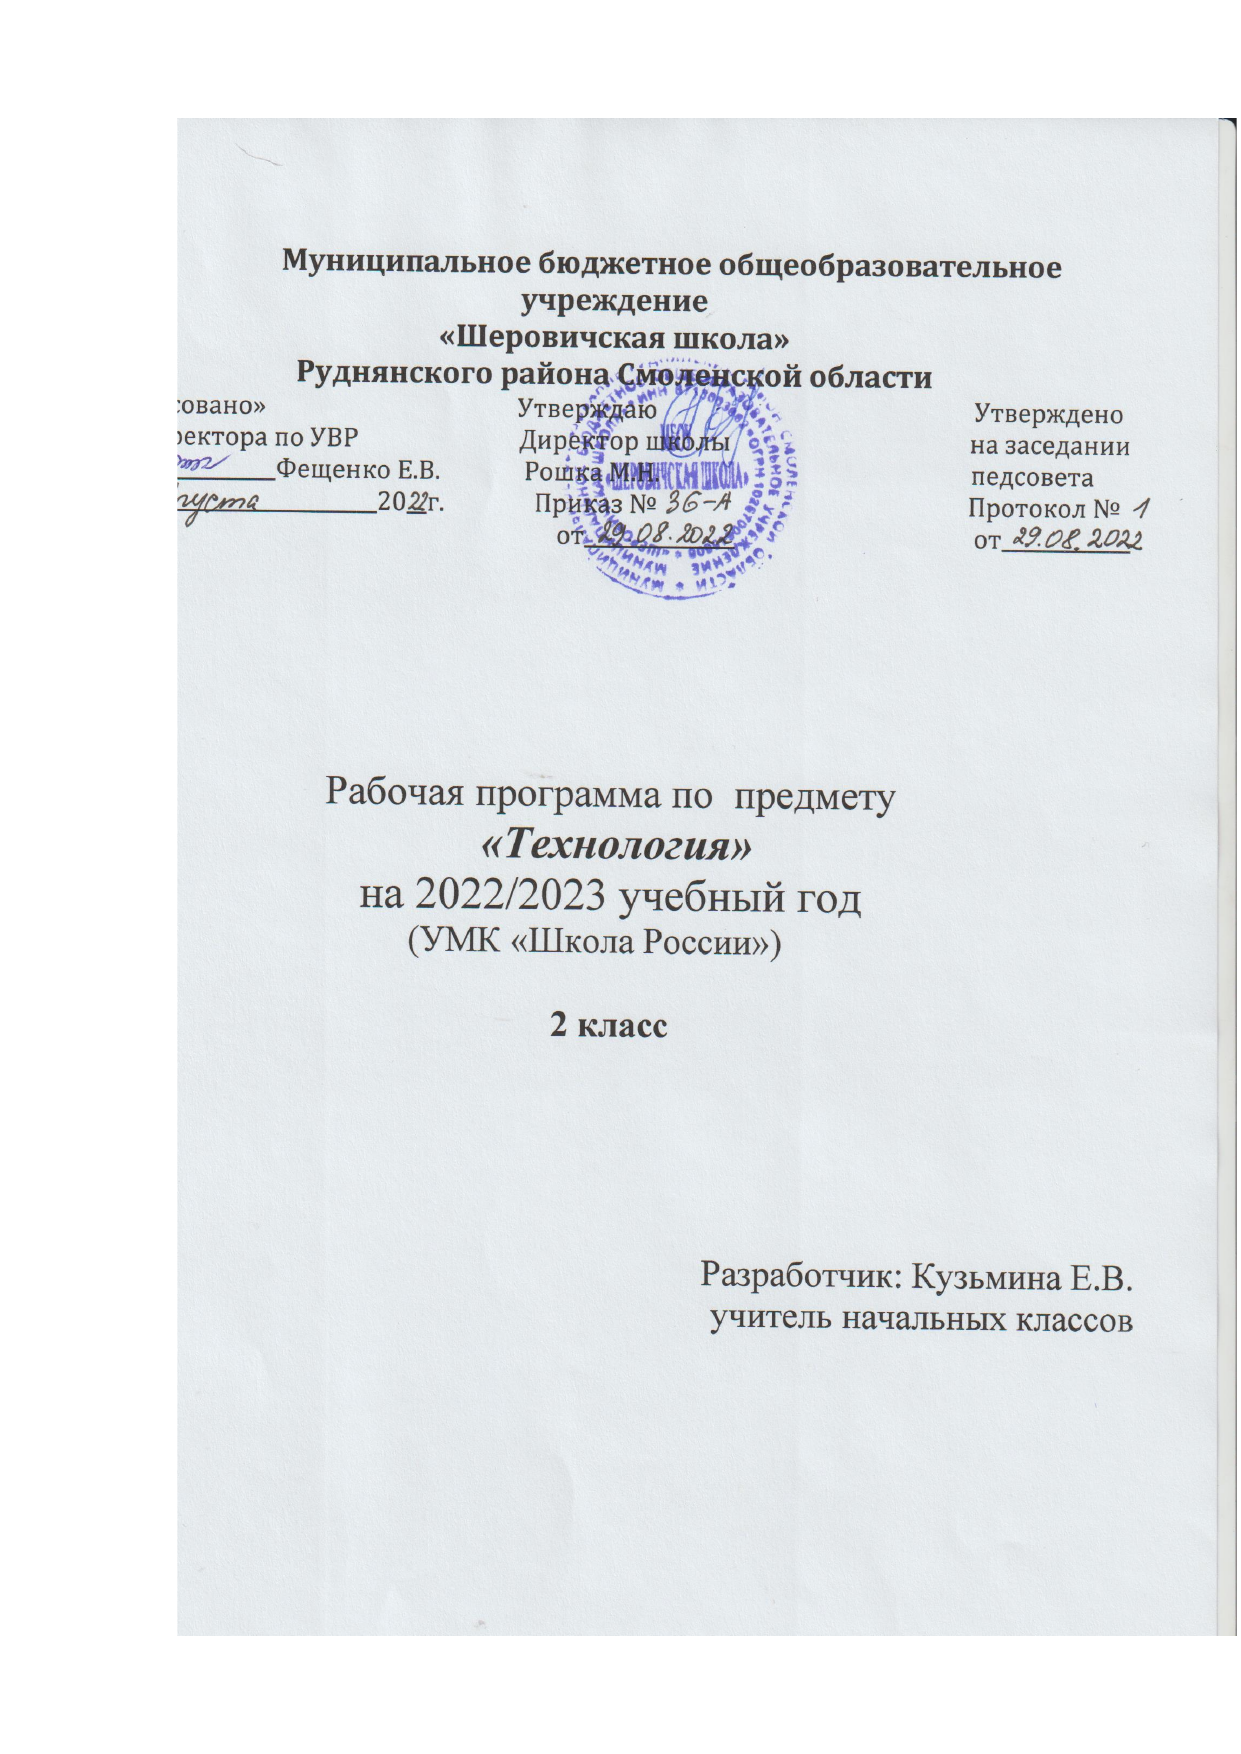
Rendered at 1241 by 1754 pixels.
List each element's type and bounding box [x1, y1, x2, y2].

picture [177, 118, 1237, 1636]
